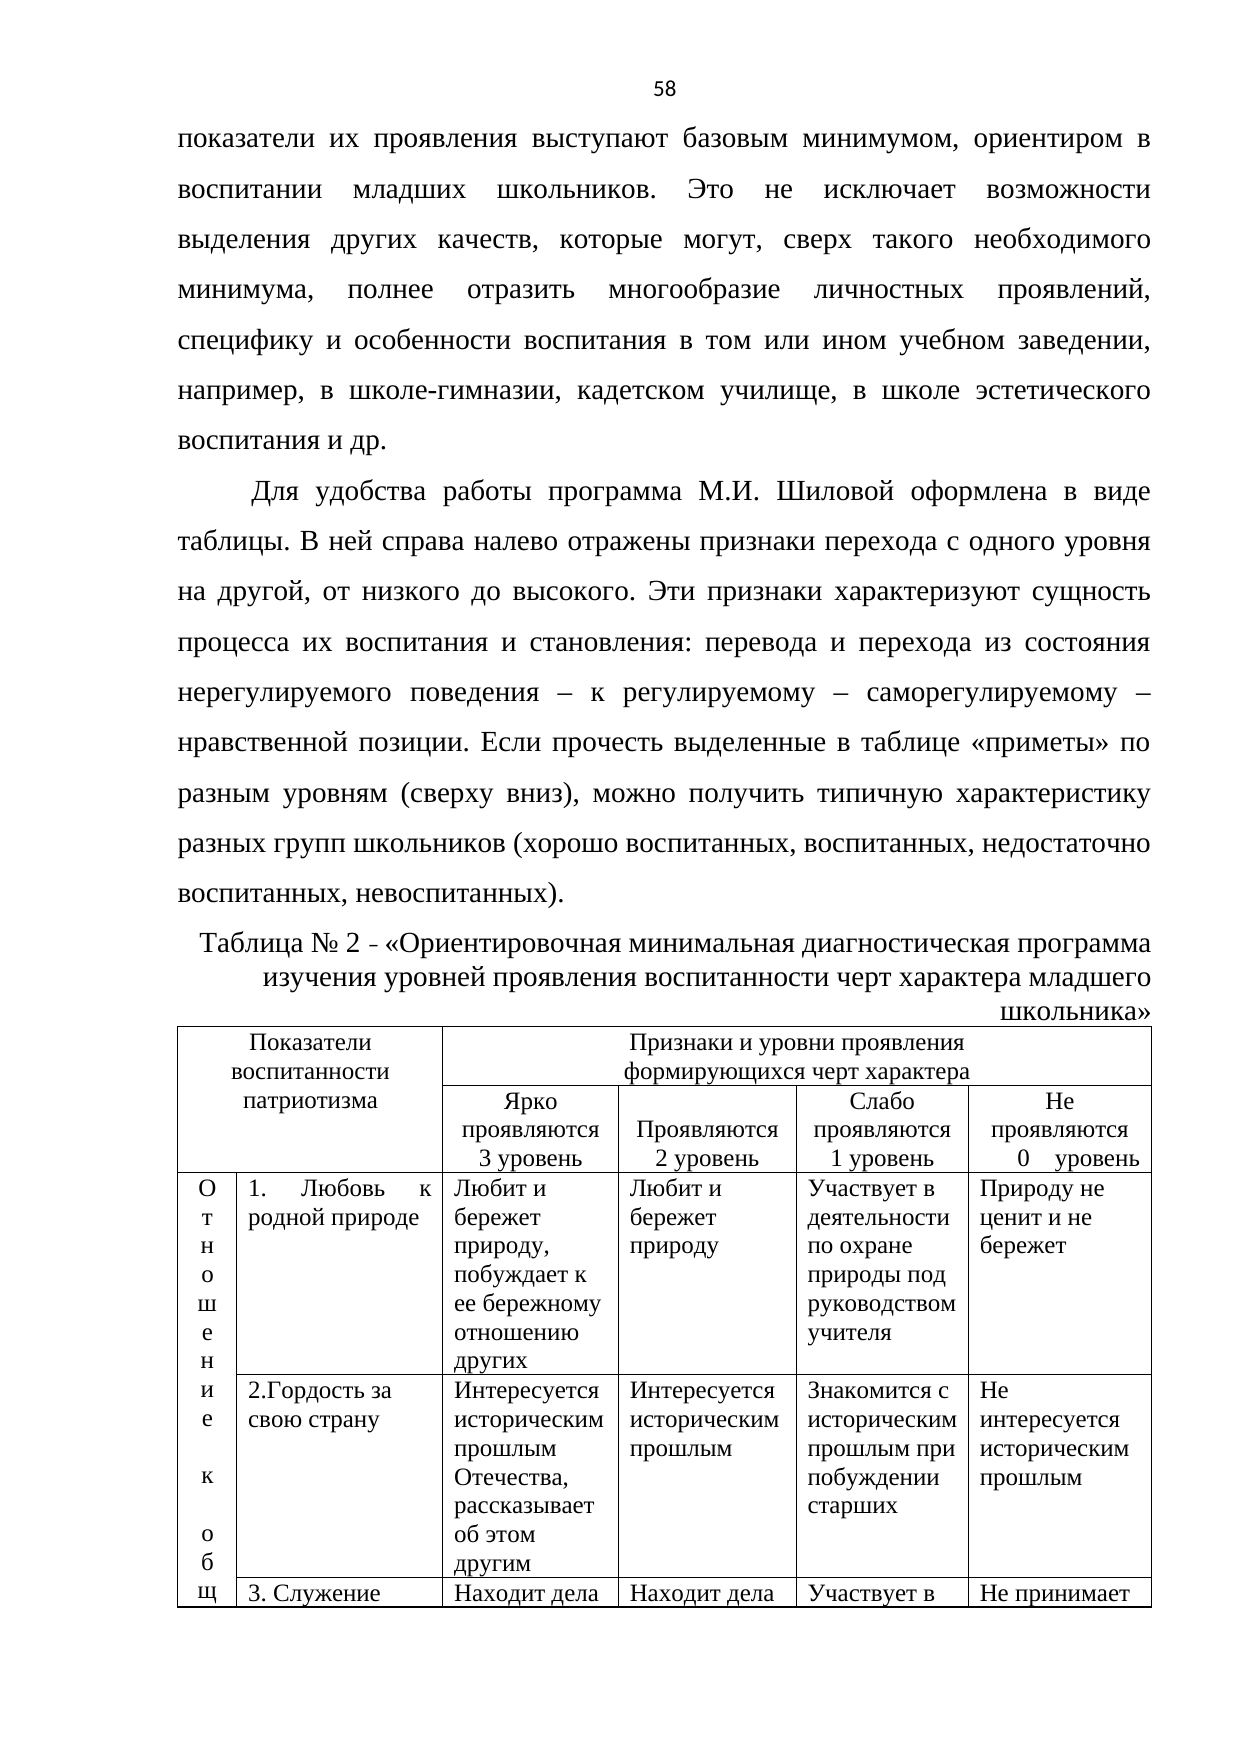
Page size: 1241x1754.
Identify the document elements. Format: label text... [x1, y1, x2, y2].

text Таблица № 2 – «Ориентировочная минимальная диагностическая программа изучения уровней проявления воспитанности черт характера младшего школьника» [177, 926, 1152, 1026]
table_header Признаки и уровни проявления формирующихся черт характера [443, 1027, 1151, 1085]
table_cell О т н о ш е н и е к о б щ е с т в у [178, 1173, 236, 1606]
table_cell Ярко проявляются 3 уровень [443, 1086, 618, 1172]
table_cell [443, 1578, 618, 1606]
table_cell Любит и бережет природу [619, 1173, 796, 1374]
table_cell Любит и бережет природу, побуждает к ее бережному отношению других [443, 1173, 618, 1374]
table_cell Не интересуется историческим прошлым [969, 1375, 1151, 1577]
table_header Показатели воспитанности патриотизма [178, 1027, 442, 1172]
text Для удобства работы программа М.И. Шиловой оформлена в виде таблицы. В ней справа налево отражены признаки перехода с одного уровня на другой, от низкого до высокого. Эти признаки характеризуют сущность процесса их воспитания и становления: перевода и перехода из состояния нерегулируемого поведения – к регулируемому – саморегулируемому – нравственной позиции. Если прочесть выделенные в таблице «приметы» по разным уровням (сверху вниз), можно получить типичную характеристику разных групп школьников (хорошо воспитанных, воспитанных, недостаточно воспитанных, невоспитанных). [177, 473, 1152, 909]
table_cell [969, 1578, 1151, 1606]
table_cell 1. Любовь к родной природе [237, 1173, 442, 1374]
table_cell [619, 1578, 796, 1606]
table_cell Слабо проявляются 1 уровень [797, 1086, 968, 1172]
table_cell Знакомится с историческим прошлым при побуждении старших [797, 1375, 968, 1577]
table_cell Участвует в деятельности по охране природы под руководством учителя [797, 1173, 968, 1374]
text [177, 121, 1152, 456]
table_cell 2.Гордость за свою страну [237, 1375, 442, 1577]
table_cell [237, 1578, 442, 1606]
table_cell Природу не ценит и не бережет [969, 1173, 1151, 1374]
table_cell Интересуется историческим прошлым Отечества, рассказывает об этом другим [443, 1375, 618, 1577]
table_cell Интересуется историческим прошлым [619, 1375, 796, 1577]
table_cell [797, 1578, 968, 1606]
table_cell Не проявляются уровень [969, 1086, 1151, 1172]
table_cell Проявляются 2 уровень [619, 1086, 796, 1172]
